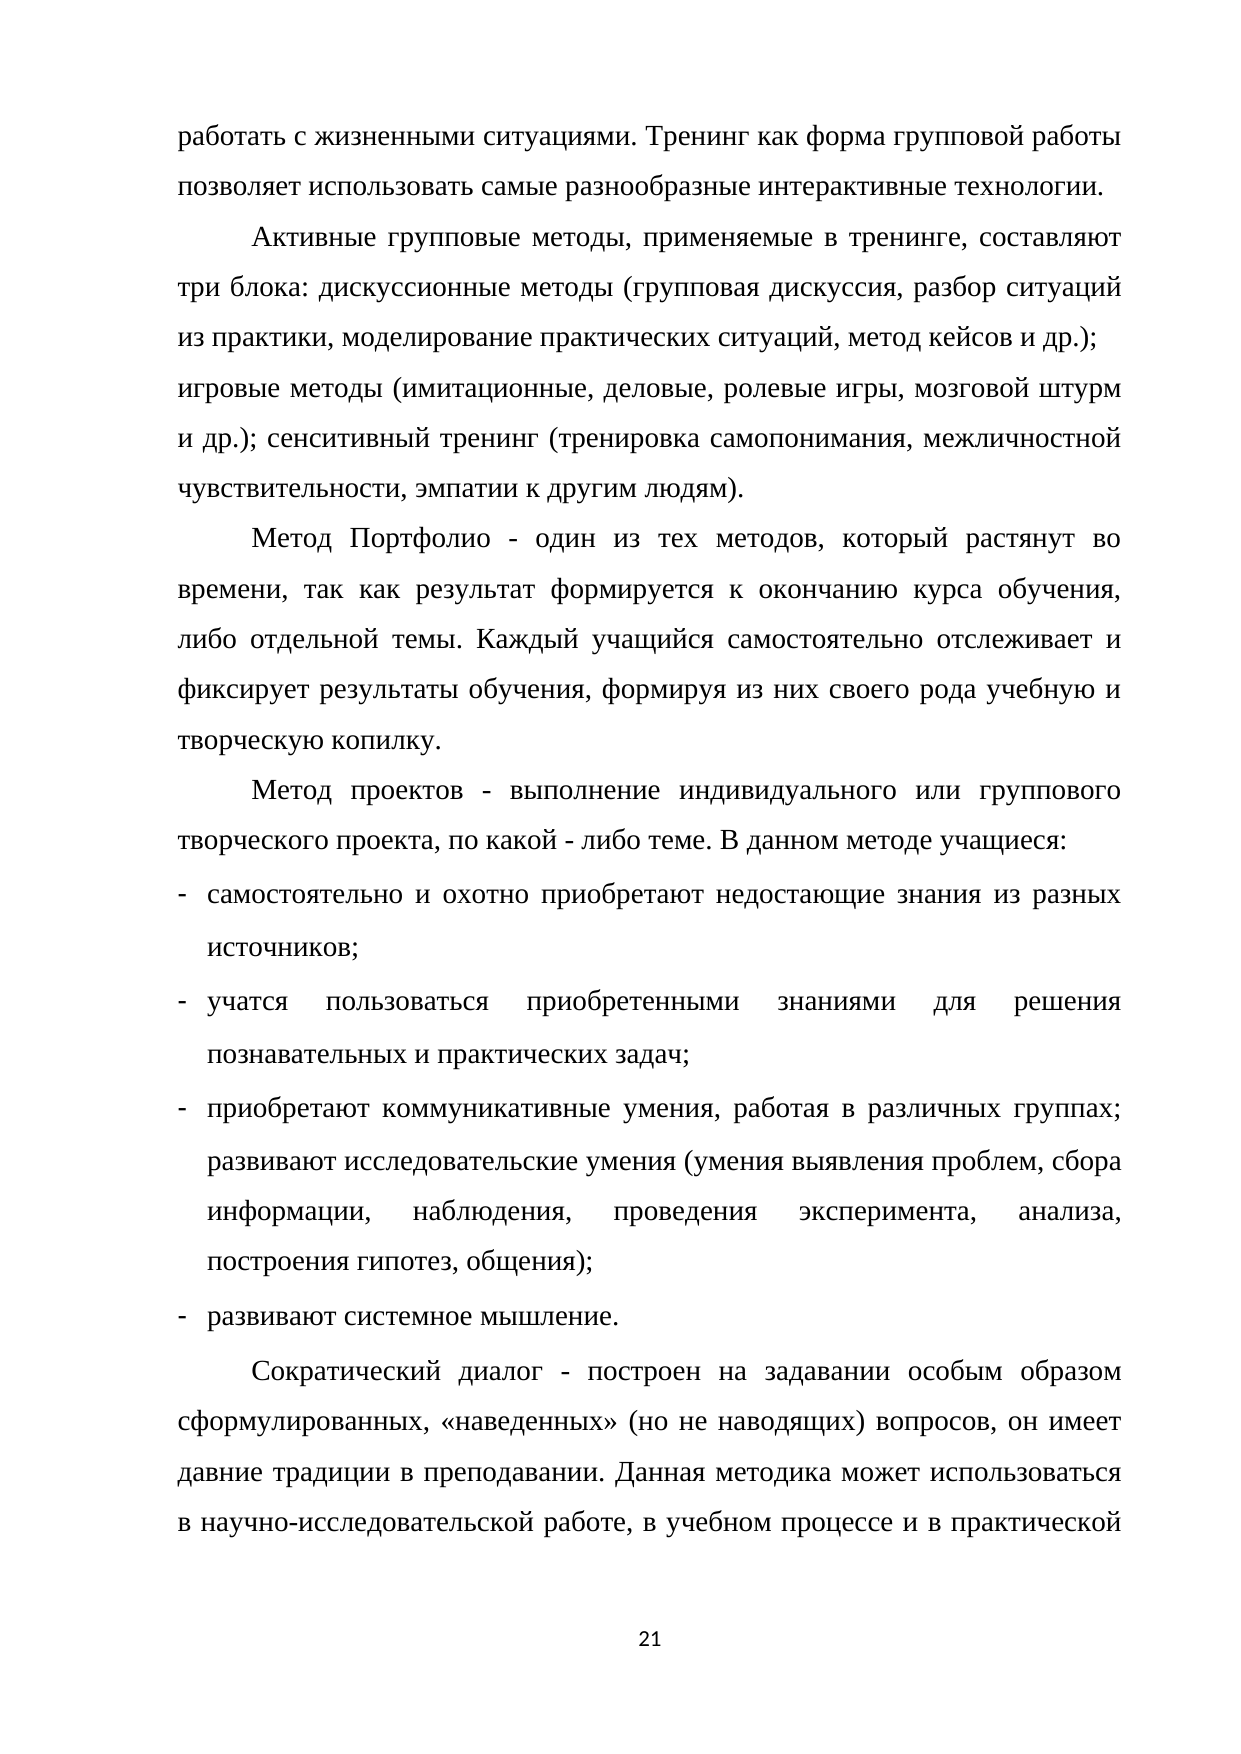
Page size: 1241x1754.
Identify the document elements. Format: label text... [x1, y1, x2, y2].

list учатся пользоваться приобретенными знаниями для решения познавательных и практических задач; [177, 979, 1122, 1069]
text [177, 118, 1122, 202]
text Активные групповые методы, применяемые в тренинге, составляют три блока: дискуссионные методы (групповая дискуссия, разбор ситуаций из практики, моделирование практических ситуаций, метод кейсов и др.); [177, 219, 1122, 353]
text Метод Портфолио - один из тех методов, который растянут во времени, так как результат формируется к окончанию курса обучения, либо отдельной темы. Каждый учащийся самостоятельно отслеживает и фиксирует результаты обучения, формируя из них своего рода учебную и творческую копилку. [177, 521, 1122, 755]
list приобретают коммуникативные умения, работая в различных группах; развивают исследовательские умения (умения выявления проблем, сбора информации, наблюдения, проведения эксперимента, анализа, построения гипотез, общения); [177, 1086, 1122, 1277]
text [177, 1353, 1122, 1538]
list развивают системное мышление. [177, 1294, 1122, 1333]
list самостоятельно и охотно приобретают недостающие знания из разных источников; [177, 873, 1122, 963]
text игровые методы (имитационные, деловые, ролевые игры, мозговой штурм и др.); сенситивный тренинг (тренировка самопонимания, межличностной чувствительности, эмпатии к другим людям). [177, 370, 1122, 504]
text Метод проектов - выполнение индивидуального или группового творческого проекта, по какой - либо теме. В данном методе учащиеся: [177, 772, 1122, 856]
